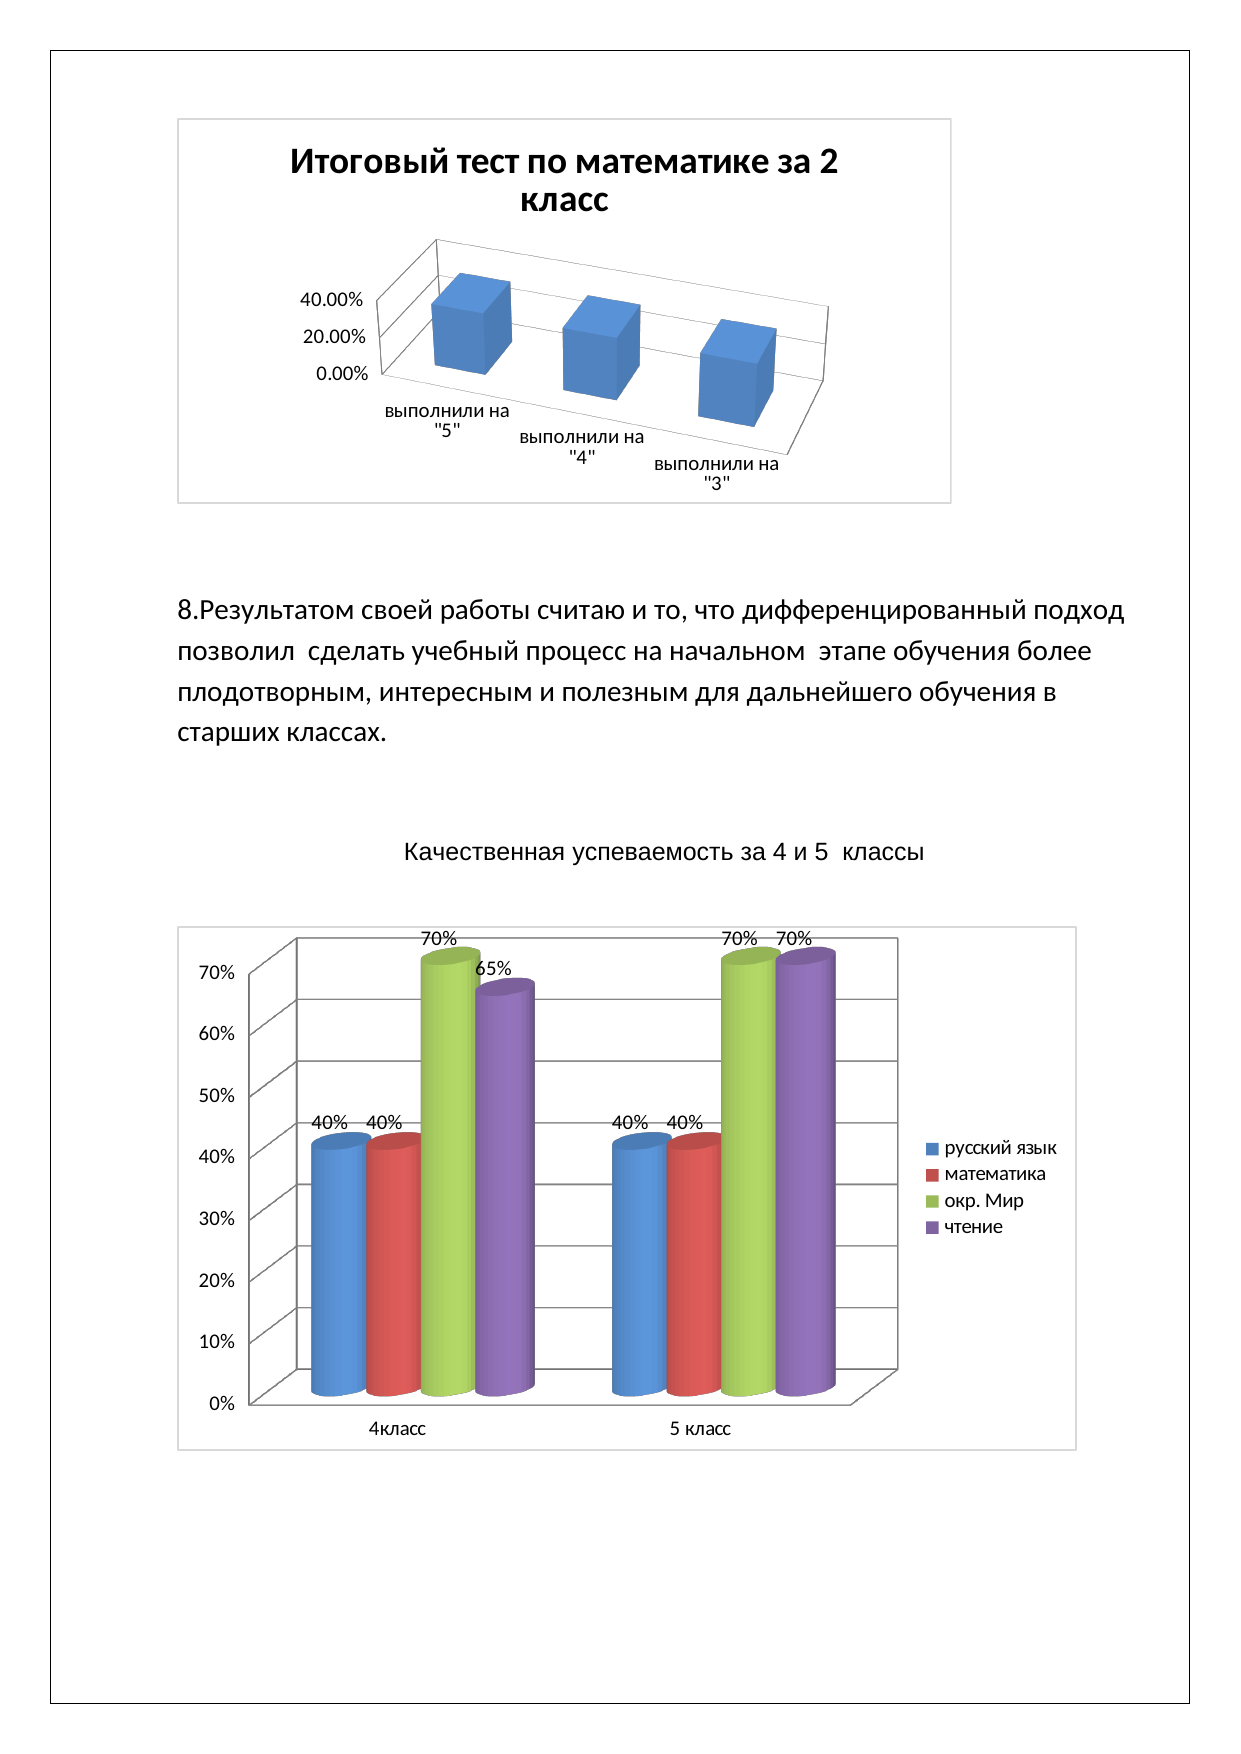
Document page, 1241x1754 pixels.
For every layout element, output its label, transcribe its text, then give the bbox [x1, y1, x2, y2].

text Качественная успеваемость за 4 и 5 классы [177, 837, 1152, 866]
text 8.Результатом своей работы считаю и то, что дифференцированный подход позволил сделать учебный процесс на начальном этапе обучения более плодотворным, интересным и полезным для дальнейшего обучения в старших классах. [177, 591, 1152, 749]
